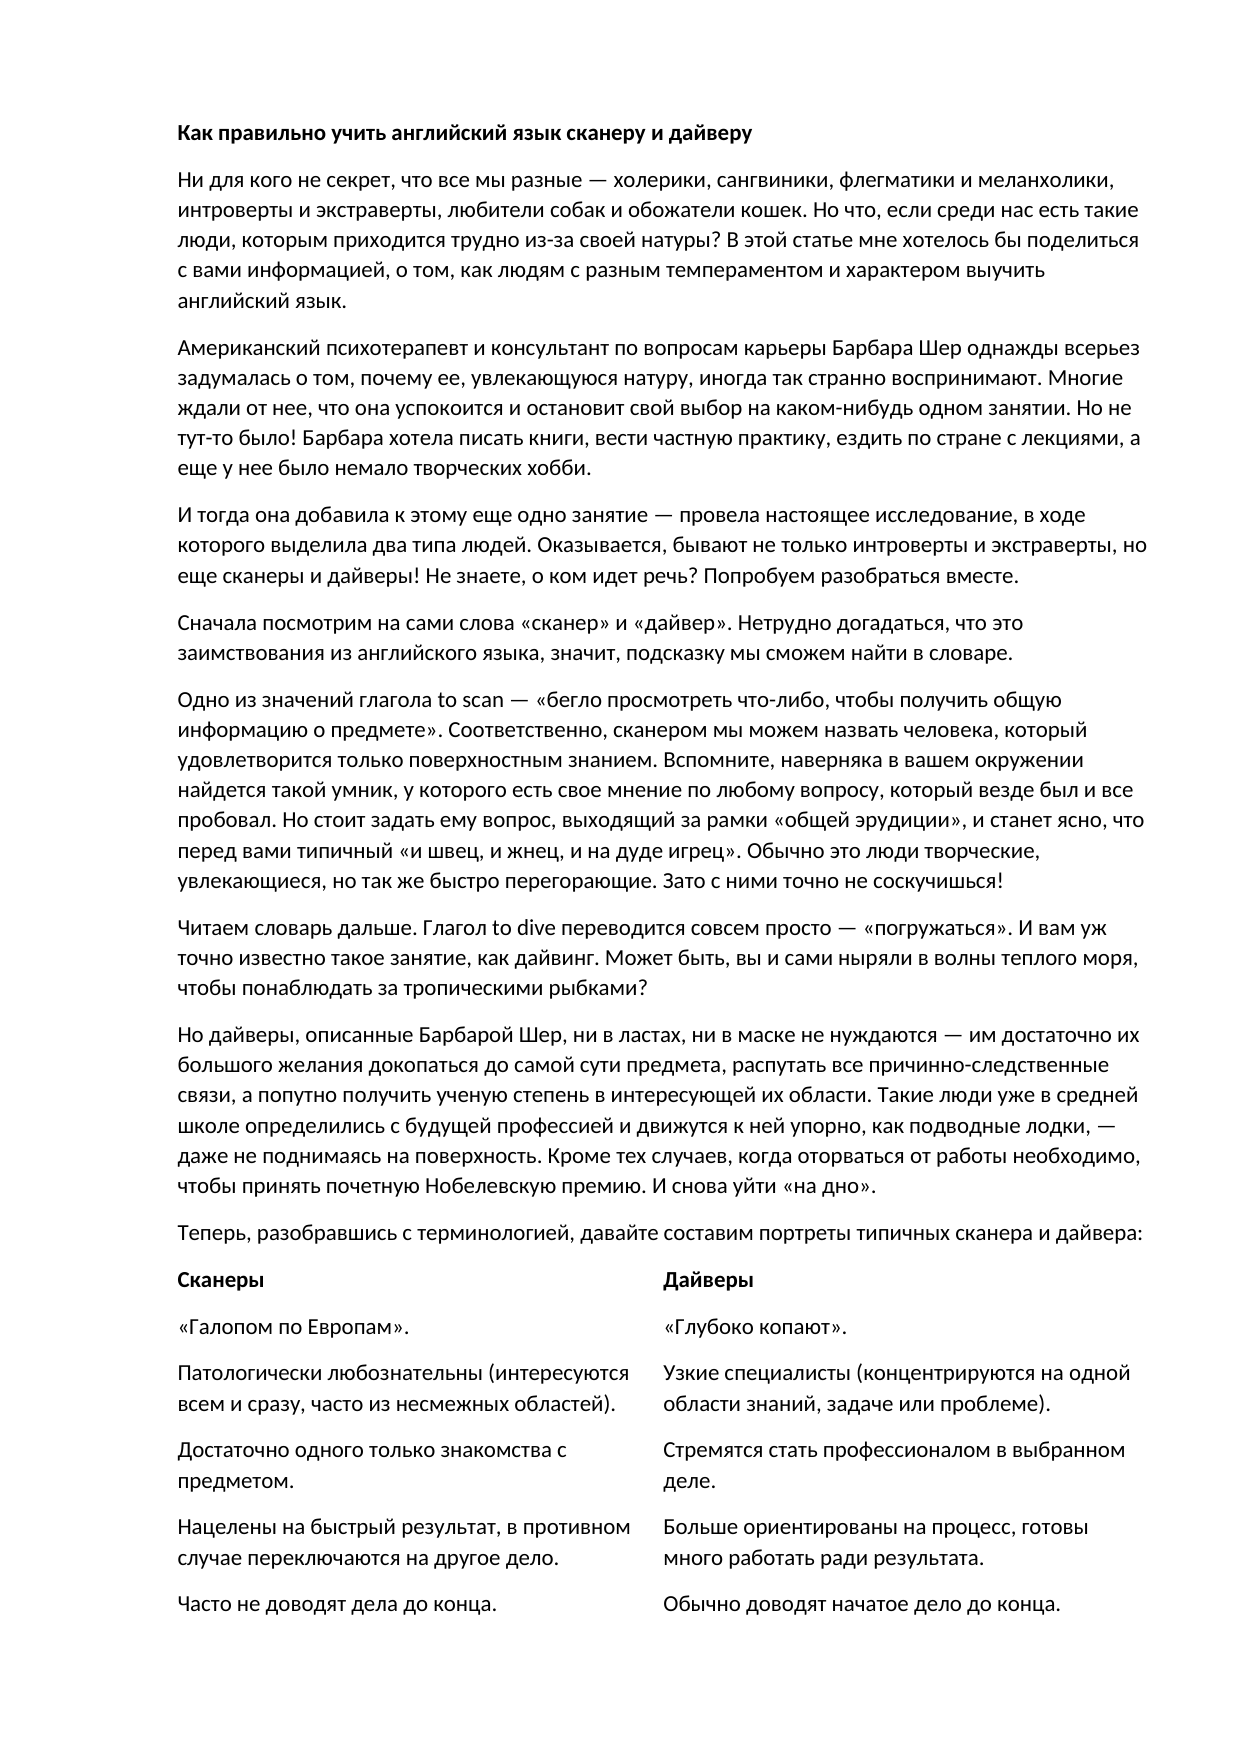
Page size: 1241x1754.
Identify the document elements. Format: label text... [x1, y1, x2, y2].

text Но дайверы, описанные Барбарой Шер, ни в ластах, ни в маске не нуждаются — им достаточно их большого желания докопаться до самой сути предмета, распутать все причинно-следственные связи, а попутно получить ученую степень в интересующей их области. Такие люди уже в средней школе определились с будущей профессией и движутся к ней упорно, как подводные лодки, — даже не поднимаясь на поверхность. Кроме тех случаев, когда оторваться от работы необходимо, чтобы принять почетную Нобелевскую премию. И снова уйти «на дно». [177, 1020, 1152, 1199]
table_cell Стремятся стать профессионалом в выбранном деле. [663, 1436, 1151, 1512]
text Американский психотерапевт и консультант по вопросам карьеры Барбара Шер однажды всерьез задумалась о том, почему ее, увлекающуюся натуру, иногда так странно воспринимают. Многие ждали от нее, что она успокоится и остановит свой выбор на каком-нибудь одном занятии. Но не тут-то было! Барбара хотела писать книги, вести частную практику, ездить по стране с лекциями, а еще у нее было немало творческих хобби. [177, 333, 1152, 482]
table_cell Патологически любознательны (интересуются всем и сразу, часто из несмежных областей). [177, 1359, 663, 1436]
table_cell Узкие специалисты (концентрируются на одной области знаний, задаче или проблеме). [663, 1359, 1151, 1436]
text Одно из значений глагола to scan — «бегло просмотреть что-либо, чтобы получить общую информацию о предмете». Соответственно, сканером мы можем назвать человека, который удовлетворится только поверхностным знанием. Вспомните, наверняка в вашем окружении найдется такой умник, у которого есть свое мнение по любому вопросу, который везде был и все пробовал. Но стоит задать ему вопрос, выходящий за рамки «общей эрудиции», и станет ясно, что перед вами типичный «и швец, и жнец, и на дуде игрец». Обычно это люди творческие, увлекающиеся, но так же быстро перегорающие. Зато с ними точно не соскучишься! [177, 685, 1152, 894]
table_cell Достаточно одного только знакомства с предметом. [177, 1436, 663, 1512]
text Читаем словарь дальше. Глагол to dive переводится совсем просто — «погружаться». И вам уж точно известно такое занятие, как дайвинг. Может быть, вы и сами ныряли в волны теплого моря, чтобы понаблюдать за тропическими рыбками? [177, 913, 1152, 1001]
text И тогда она добавила к этому еще одно занятие — провела настоящее исследование, в ходе которого выделила два типа людей. Оказывается, бывают не только интроверты и экстраверты, но еще сканеры и дайверы! Не знаете, о ком идет речь? Попробуем разобраться вместе. [177, 500, 1152, 589]
text Теперь, разобравшись с терминологией, давайте составим портреты типичных сканера и дайвера: [177, 1218, 1152, 1246]
table_cell «Галопом по Европам». [177, 1312, 663, 1358]
table_cell Больше ориентированы на процесс, готовы много работать ради результата. [663, 1513, 1151, 1589]
table_cell Нацелены на быстрый результат, в противном случае переключаются на другое дело. [177, 1513, 663, 1589]
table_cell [663, 1590, 1151, 1617]
text Ни для кого не секрет, что все мы разные — холерики, сангвиники, флегматики и меланхолики, интроверты и экстраверты, любители собак и обожатели кошек. Но что, если среди нас есть такие люди, которым приходится трудно из-за своей натуры? В этой статье мне хотелось бы поделиться с вами информацией, о том, как людям с разным темпераментом и характером выучить английский язык. [177, 165, 1152, 314]
table_header Сканеры [177, 1265, 663, 1312]
text Сначала посмотрим на сами слова «сканер» и «дайвер». Нетрудно догадаться, что это заимствования из английского языка, значит, подсказку мы сможем найти в словаре. [177, 608, 1152, 666]
text Как правильно учить английский язык сканеру и дайверу [177, 118, 1152, 146]
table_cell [177, 1590, 663, 1617]
table_header Дайверы [663, 1265, 1151, 1312]
table_cell «Глубоко копают». [663, 1312, 1151, 1358]
